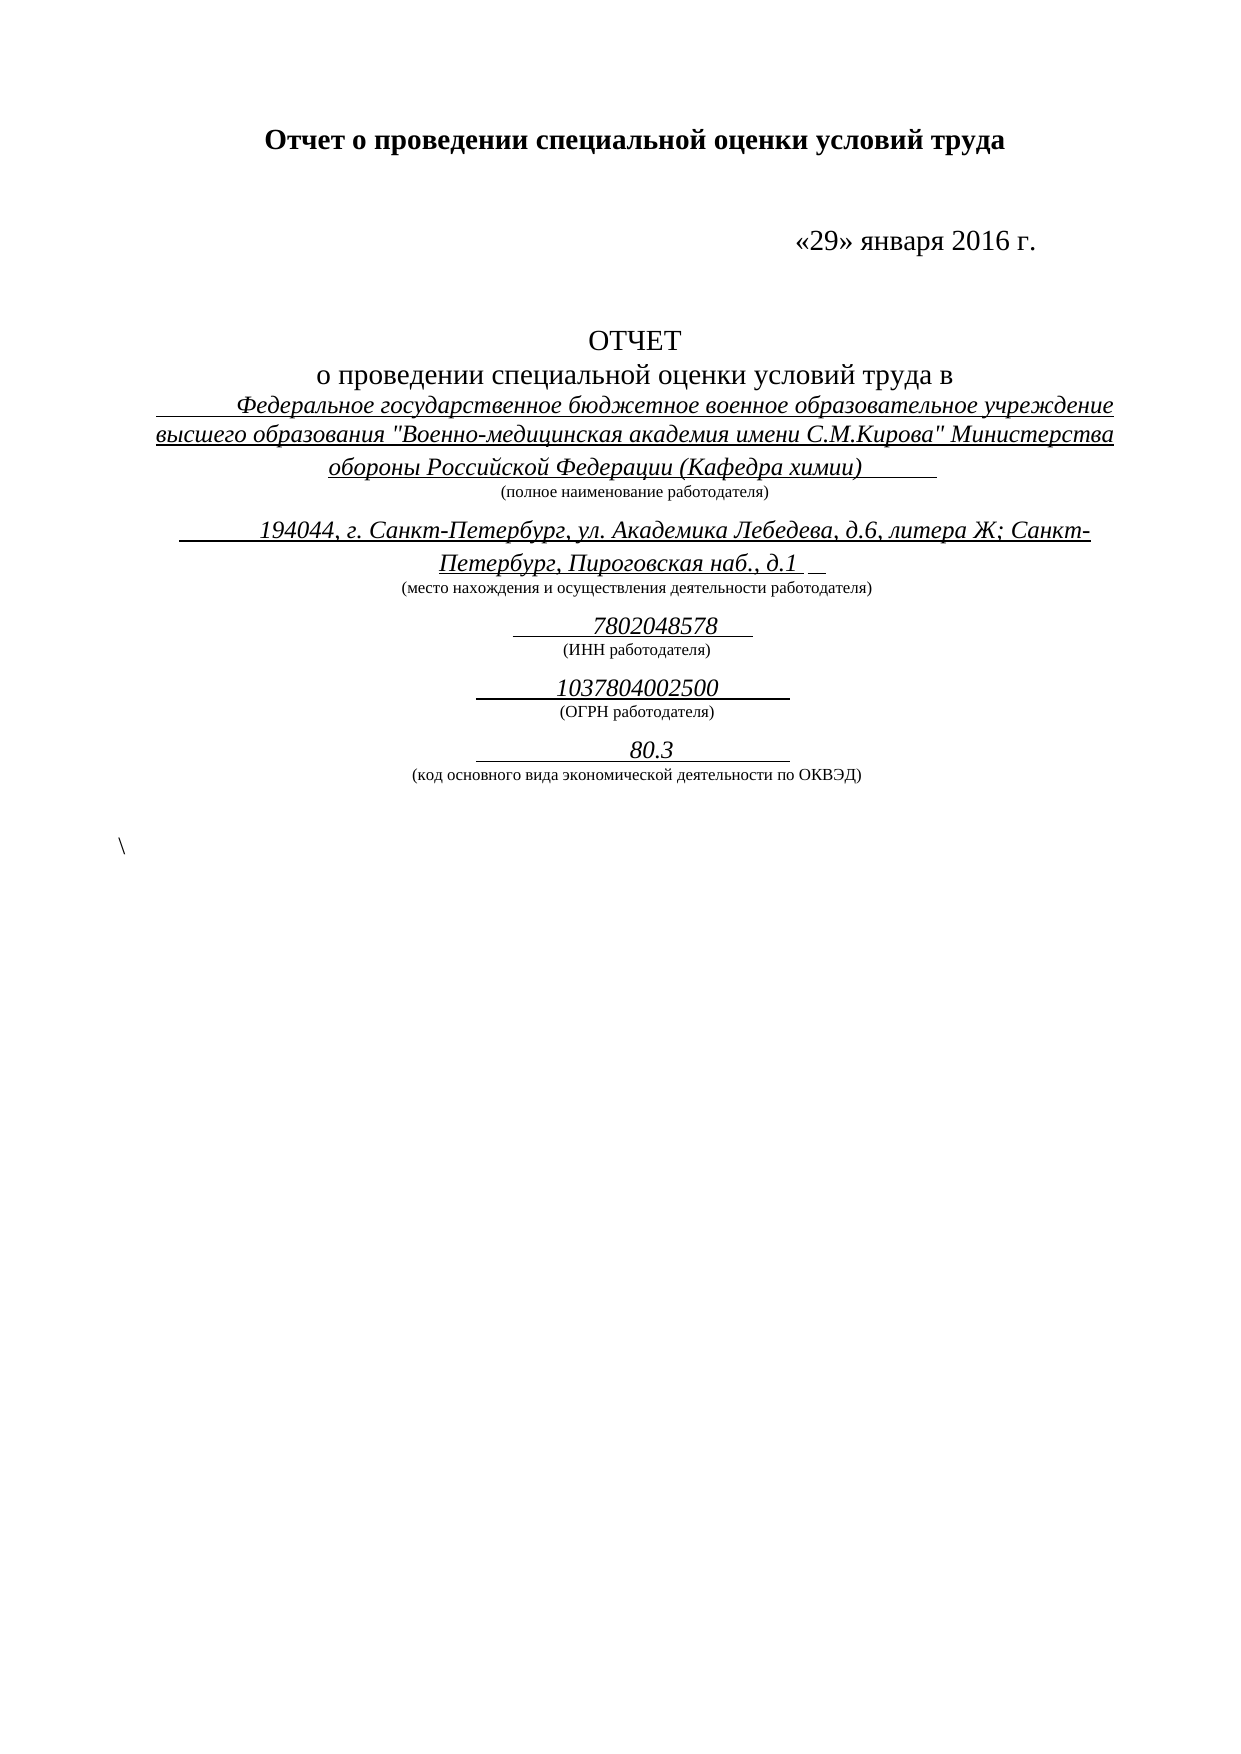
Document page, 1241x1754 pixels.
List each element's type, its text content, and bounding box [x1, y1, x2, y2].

text Отчет о проведении специальной оценки условий труда [118, 122, 1152, 156]
text (ИНН работодателя) [118, 611, 1152, 673]
text о проведении специальной оценки условий труда в [118, 357, 1152, 391]
text ОТЧЕТ [118, 323, 1152, 357]
text «29» января 2016 г. [679, 223, 1152, 256]
text 194044, г. Санкт-Петербург, ул. Академика Лебедева, д.6, литера Ж; Санкт-Петербург, Пироговская наб., д.1 (место нахождения и осуществления деятельности работодателя) [118, 515, 1152, 611]
text (ОГРН работодателя) [118, 673, 1152, 736]
text (код основного вида экономической деятельности по ОКВЭД) [118, 736, 1152, 798]
text \ [118, 831, 1152, 860]
text (Кафедра химии) (полное наименование работодателя) [118, 391, 1152, 515]
